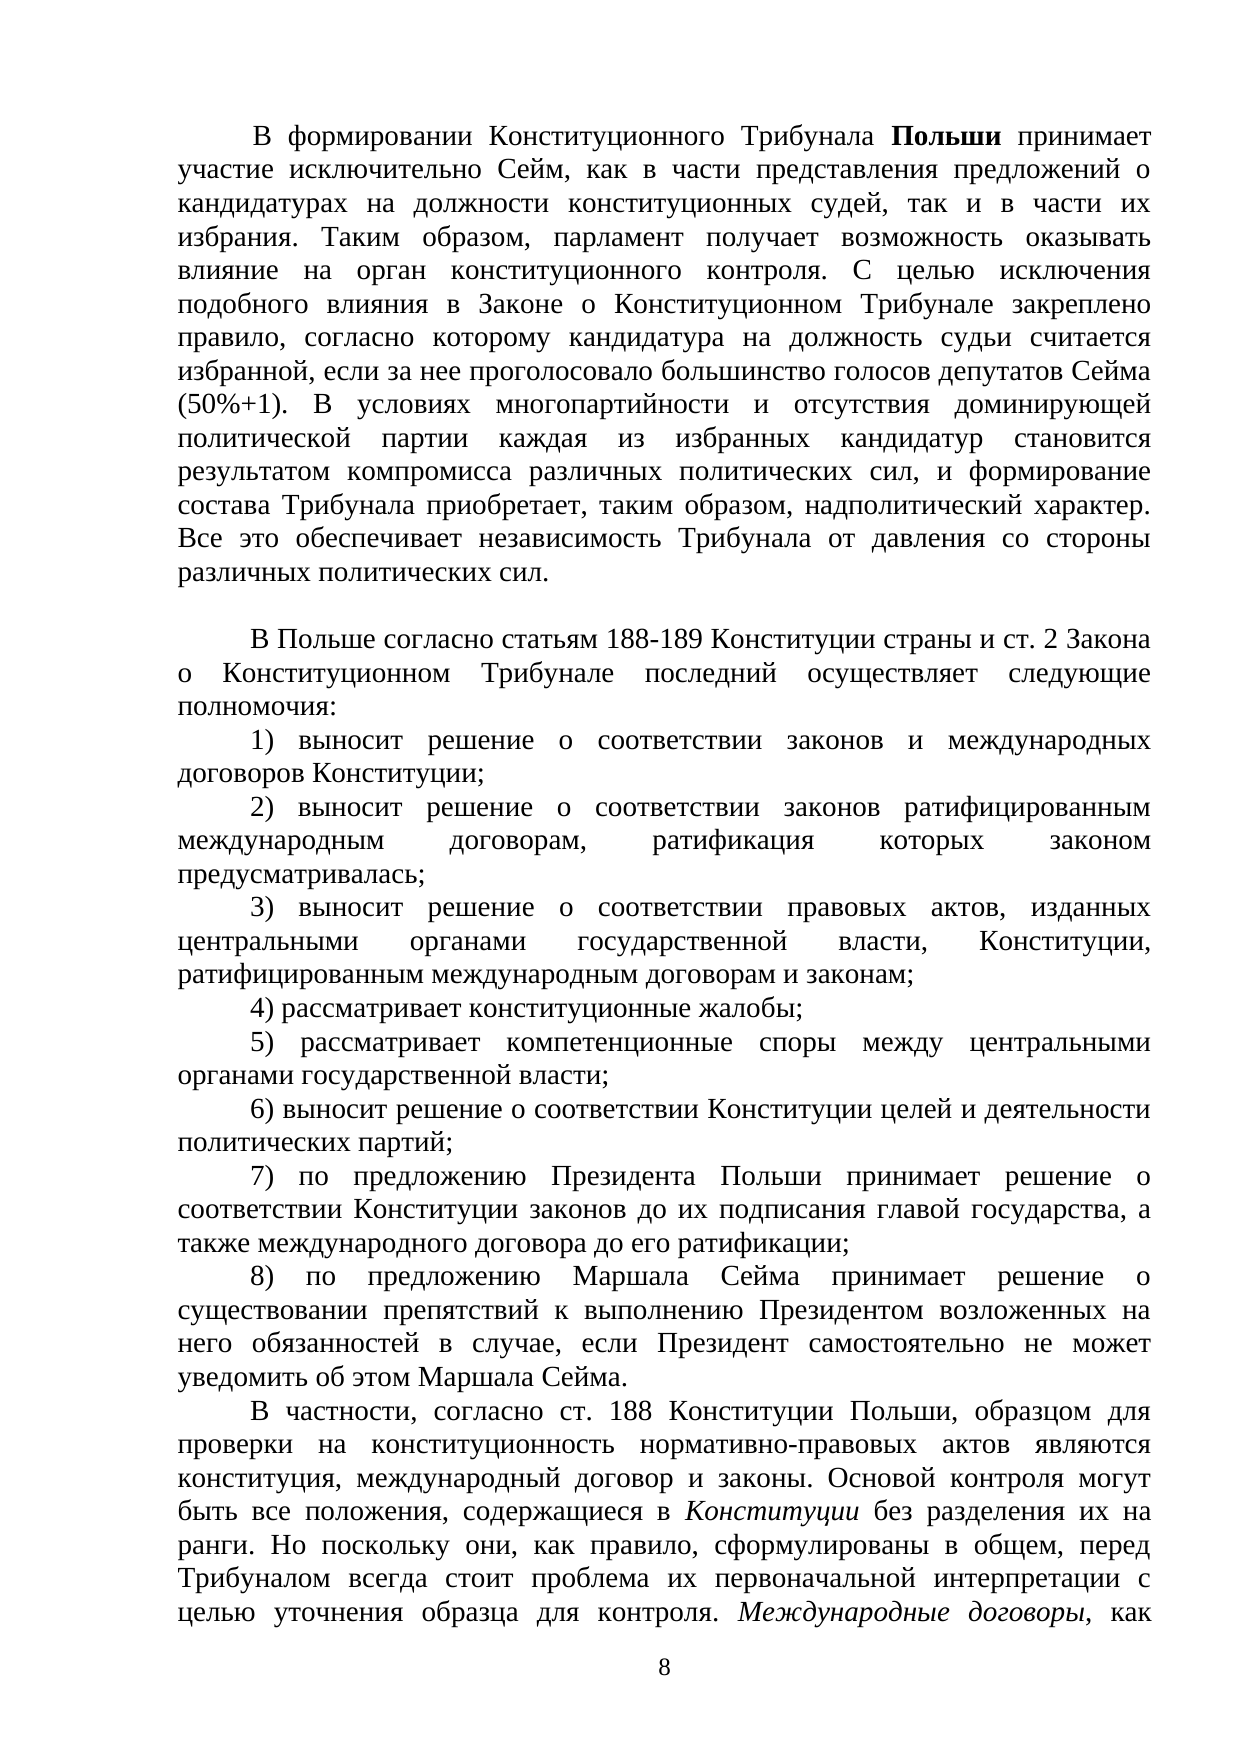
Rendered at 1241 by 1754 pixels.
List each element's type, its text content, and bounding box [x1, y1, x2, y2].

text 8) по предложению Маршала Сейма принимает решение о существовании препятствий к выполнению Президентом возложенных на него обязанностей в случае, если Президент самостоятельно не может уведомить об этом Маршала Сейма. [177, 1258, 1152, 1393]
text 6) выносит решение о соответствии Конституции целей и деятельности политических партий; [177, 1091, 1152, 1158]
text 4) рассматривает конституционные жалобы; [177, 990, 1152, 1024]
text 1) выносит решение о соответствии законов и международных договоров Конституции; [177, 722, 1152, 789]
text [177, 1393, 1152, 1627]
text В Польше согласно статьям 188-189 Конституции страны и ст. 2 Закона о Конституционном Трибунале последний осуществляет следующие полномочия: [177, 621, 1152, 722]
text 5) рассматривает компетенционные споры между центральными органами государственной власти; [177, 1024, 1152, 1091]
text 2) выносит решение о соответствии законов ратифицированным международным договорам, ратификация которых законом предусматривалась; [177, 789, 1152, 889]
text В формировании Конституционного Трибунала Польши принимает участие исключительно Сейм, как в части представления предложений о кандидатурах на должности конституционных судей, так и в части их избрания. Таким образом, парламент получает возможность оказывать влияние на орган конституционного контроля. С целью исключения подобного влияния в Законе о Конституционном Трибунале закреплено правило, согласно которому кандидатура на должность судьи считается избранной, если за нее проголосовало большинство голосов депутатов Сейма (50%+1). В условиях многопартийности и отсутствия доминирующей политической партии каждая из избранных кандидатур становится результатом компромисса различных политических сил, и формирование состава Трибунала приобретает, таким образом, надполитический характер. Все это обеспечивает независимость Трибунала от давления со стороны различных политических сил. [177, 118, 1152, 588]
text 7) по предложению Президента Польши принимает решение о соответствии Конституции законов до их подписания главой государства, а также международного договора до его ратификации; [177, 1158, 1152, 1258]
text 3) выносит решение о соответствии правовых актов, изданных центральными органами государственной власти, Конституции, ратифицированным международным договорам и законам; [177, 889, 1152, 990]
